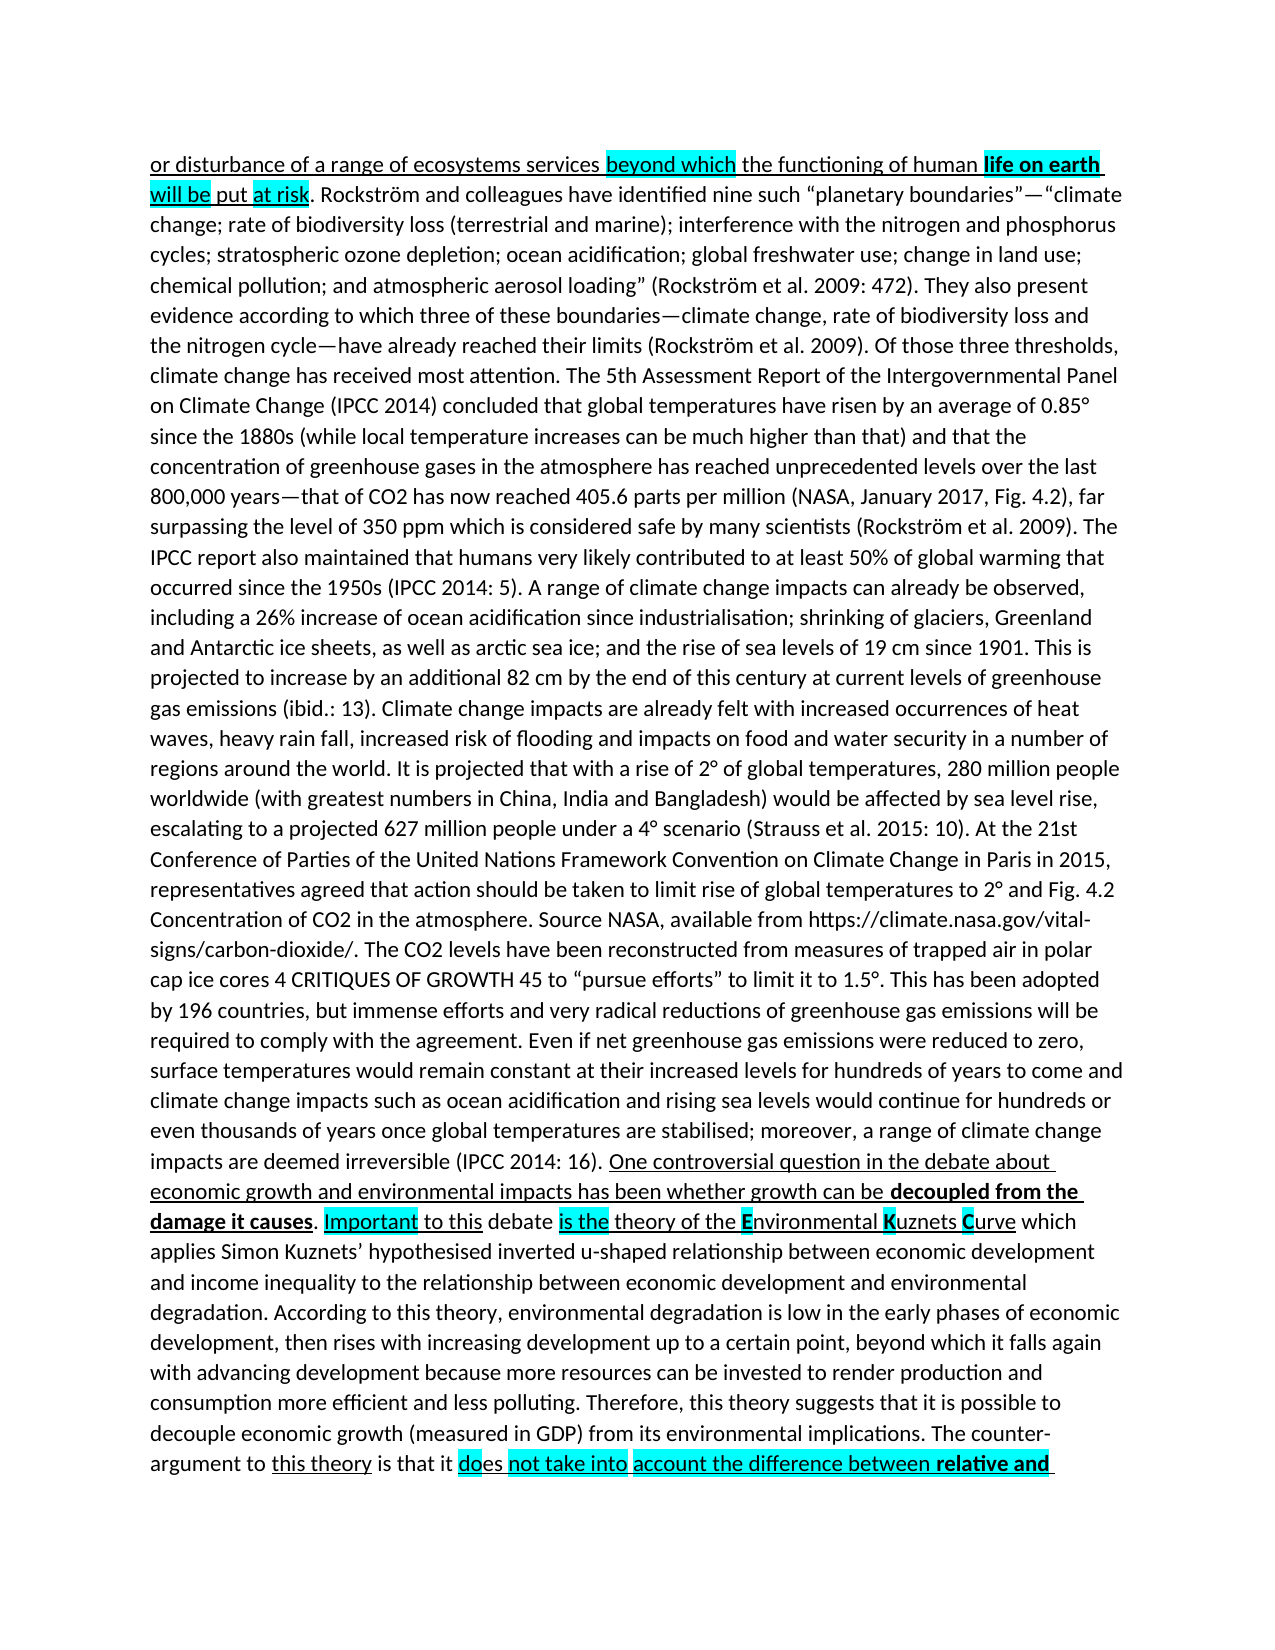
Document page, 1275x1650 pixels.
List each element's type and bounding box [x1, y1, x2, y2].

text [150, 150, 1125, 1477]
